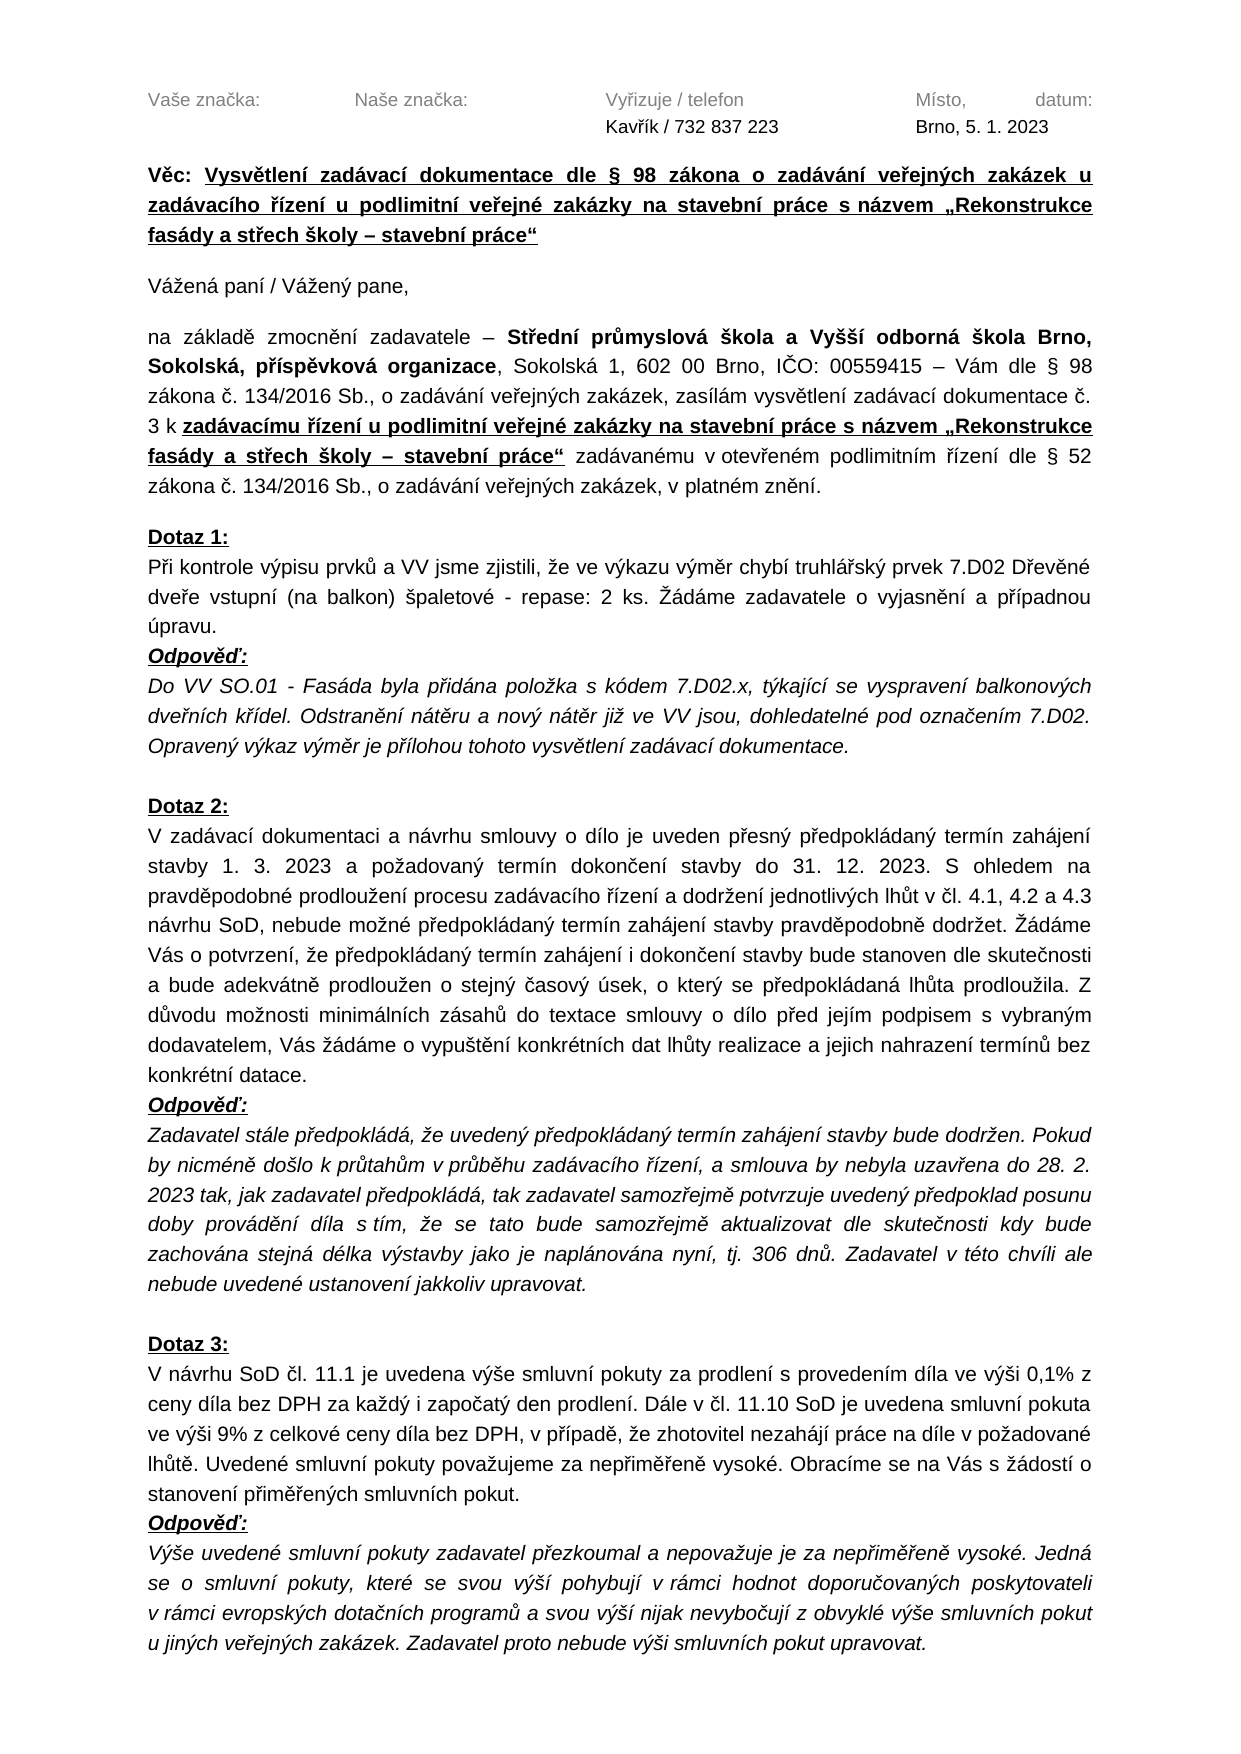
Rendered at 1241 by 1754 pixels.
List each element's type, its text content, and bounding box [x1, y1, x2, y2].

text Zadavatel stále předpokládá, že uvedený předpokládaný termín zahájení stavby bude dodržen. Pokud by nicméně došlo k průtahům v průběhu zadávacího řízení, a smlouva by nebyla uzavřena do 28. 2. 2023 tak, jak zadavatel předpokládá, tak zadavatel samozřejmě potvrzuje uvedený předpoklad posunu doby provádění díla s tím, že se tato bude samozřejmě aktualizovat dle skutečnosti kdy bude zachována stejná délka výstavby jako je naplánována nyní, tj. 306 dnů. Zadavatel v této chvíli ale nebude uvedené ustanovení jakkoliv upravovat. [148, 1123, 1093, 1296]
text Věc: Vysvětlení zadávací dokumentace dle § 98 zákona o zadávání veřejných zakázek u zadávacího řízení u podlimitní veřejné zakázky na stavební práce s názvem „Rekonstrukce fasády a střech školy – stavební práce“ [148, 215, 1093, 247]
text Vážená paní / Vážený pane, [148, 274, 1093, 298]
text Do VV SO.01 - Fasáda byla přidána položka s kódem 7.D02.x, týkající se vyspravení balkonových dveřních křídel. Odstranění nátěru a nový nátěr již ve VV jsou, dohledatelné pod označením 7.D02. Opravený výkaz výměr je přílohou tohoto vysvětlení zadávací dokumentace. [148, 674, 1093, 758]
text Věc: Vysvětlení zadávací dokumentace dle § 98 zákona o zadávání veřejných zakázek u zadávacího řízení u podlimitní veřejné zakázky na stavební práce s názvem „Rekonstrukce fasády a střech školy – stavební práce“ [148, 163, 1093, 214]
text Odpověď: [148, 1093, 1093, 1117]
text Odpověď: [148, 1511, 1093, 1535]
text V zadávací dokumentaci a návrhu smlouvy o dílo je uveden přesný předpokládaný termín zahájení stavby 1. 3. 2023 a požadovaný termín dokončení stavby do 31. 12. 2023. S ohledem na pravděpodobné prodloužení procesu zadávacího řízení a dodržení jednotlivých lhůt v čl. 4.1, 4.2 a 4.3 návrhu SoD, nebude možné předpokládaný termín zahájení stavby pravděpodobně dodržet. Žádáme Vás o potvrzení, že předpokládaný termín zahájení i dokončení stavby bude stanoven dle skutečnosti a bude adekvátně prodloužen o stejný časový úsek, o který se předpokládaná lhůta prodloužila. Z důvodu možnosti minimálních zásahů do textace smlouvy o dílo před jejím podpisem s vybraným dodavatelem, Vás žádáme o vypuštění konkrétních dat lhůty realizace a jejich nahrazení termínů bez konkrétní datace. [148, 824, 1093, 1087]
text Odpověď: [148, 644, 1093, 668]
text Dotaz 3: [148, 1332, 1093, 1356]
text Při kontrole výpisu prvků a VV jsme zjistili, že ve výkazu výměr chybí truhlářský prvek 7.D02 Dřevěné dveře vstupní (na balkon) špaletové - repase: 2 ks. Žádáme zadavatele o vyjasnění a případnou úpravu. [148, 554, 1093, 638]
text V návrhu SoD čl. 11.1 je uvedena výše smluvní pokuty za prodlení s provedením díla ve výši 0,1% z ceny díla bez DPH za každý i započatý den prodlení. Dále v čl. 11.10 SoD je uvedena smluvní pokuta ve výši 9% z celkové ceny díla bez DPH, v případě, že zhotovitel nezahájí práce na díle v požadované lhůtě. Uvedené smluvní pokuty považujeme za nepřiměřeně vysoké. Obracíme se na Vás s žádostí o stanovení přiměřených smluvních pokut. [148, 1362, 1093, 1505]
text Vaše značka: Naše značka: Vyřizuje / telefon Místo, datum: Kavřík / 732 837 223 Brno, 5. 1. 2023 [148, 89, 1093, 137]
text Dotaz 1: [148, 525, 1093, 549]
text na základě zmocnění zadavatele – Střední průmyslová škola a Vyšší odborná škola Brno, Sokolská, příspěvková organizace, Sokolská 1, 602 00 Brno, IČO: 00559415 – Vám dle § 98 zákona č. 134/2016 Sb., o zadávání veřejných zakázek, zasílám vysvětlení zadávací dokumentace č. 3 k zadávacímu řízení u podlimitní veřejné zakázky na stavební práce s názvem „Rekonstrukce fasády a střech školy – stavební práce“ zadávanému v otevřeném podlimitním řízení dle § 52 zákona č. 134/2016 Sb., o zadávání veřejných zakázek, v platném znění. [148, 324, 1093, 498]
text Výše uvedené smluvní pokuty zadavatel přezkoumal a nepovažuje je za nepřiměřeně vysoké. Jedná se o smluvní pokuty, které se svou výší pohybují v rámci hodnot doporučovaných poskytovateli v rámci evropských dotačních programů a svou výší nijak nevybočují z obvyklé výše smluvních pokut u jiných veřejných zakázek. Zadavatel proto nebude výši smluvních pokut upravovat. [148, 1541, 1093, 1655]
text Dotaz 2: [148, 794, 1093, 818]
